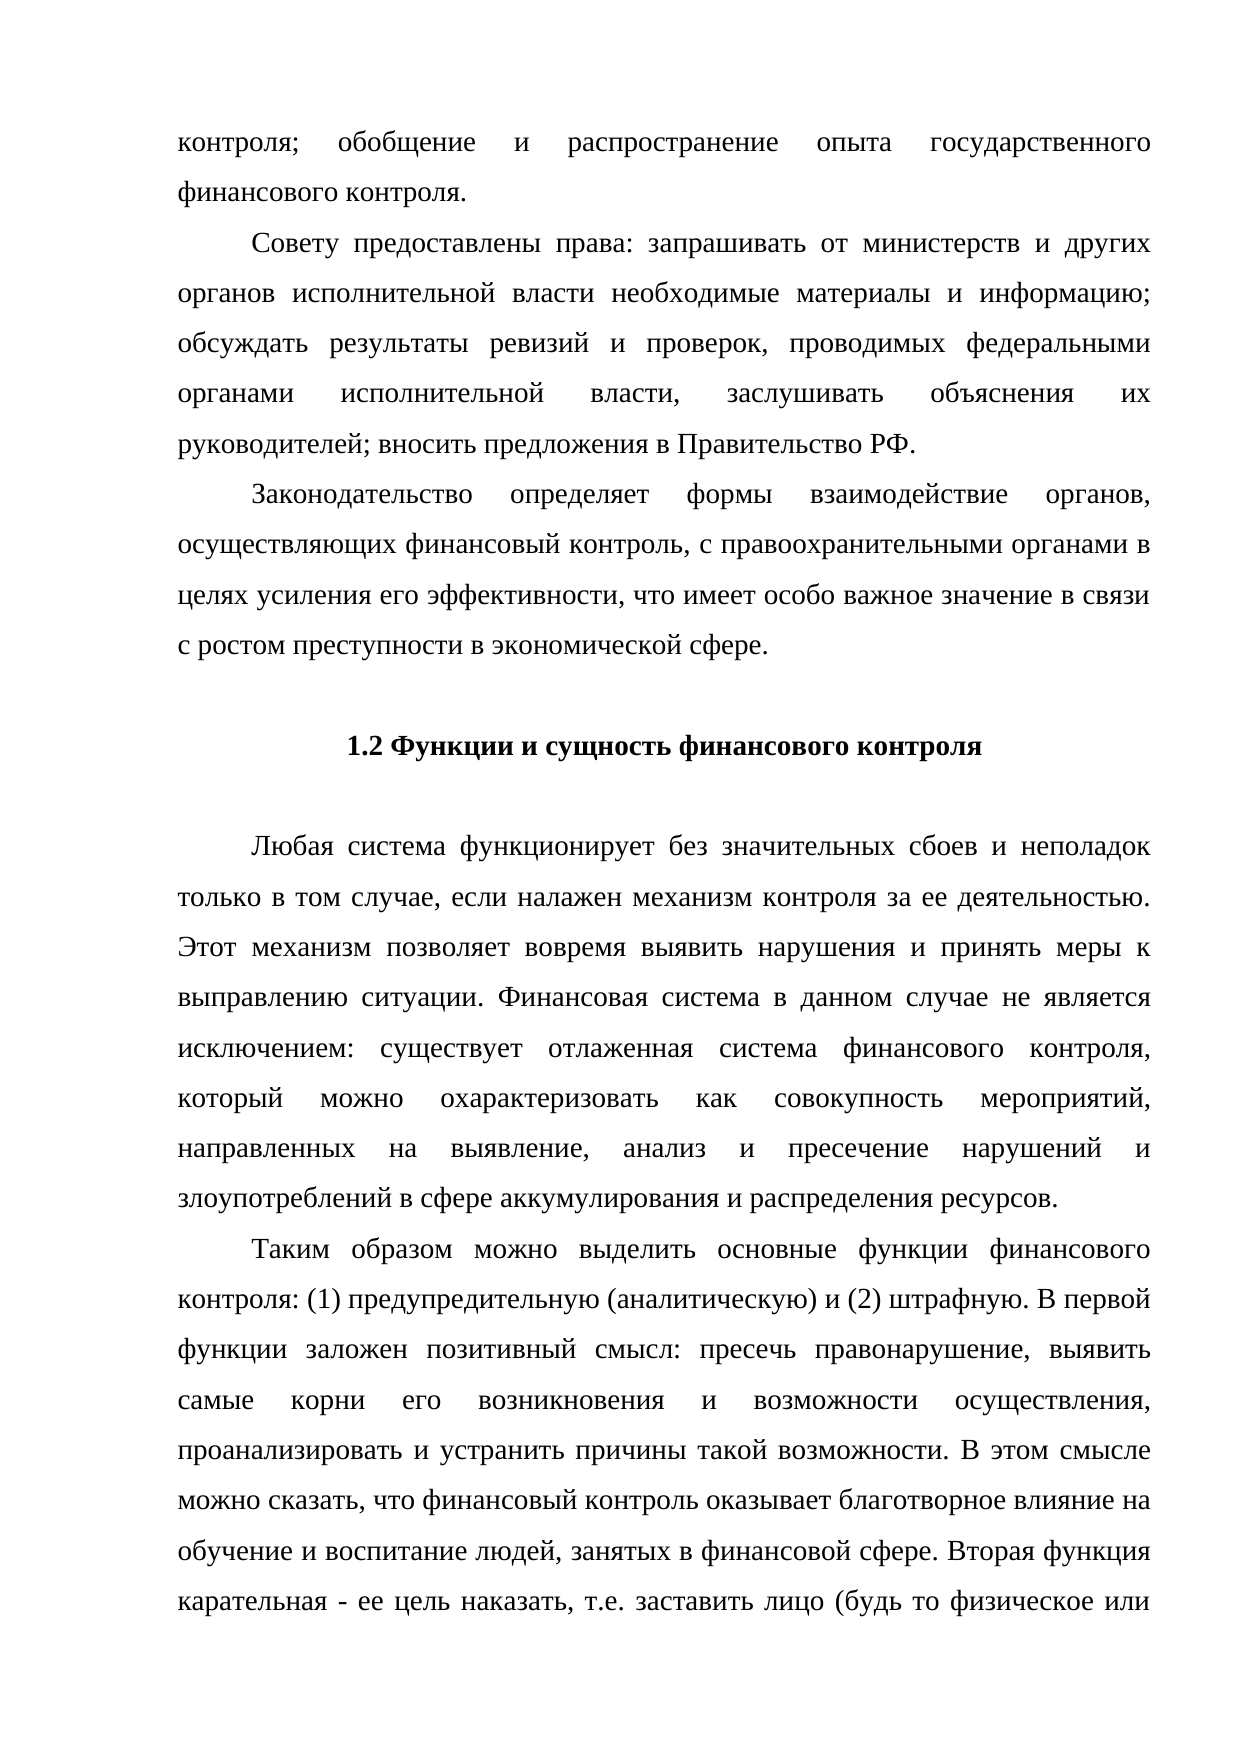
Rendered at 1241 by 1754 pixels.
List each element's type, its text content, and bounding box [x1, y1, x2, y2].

text Совету предоставлены права: запрашивать от министерств и других органов исполнительной власти необходимые материалы и информацию; обсуждать результаты ревизий и проверок, проводимых федеральными органами исполнительной власти, заслушивать объяснения их руководителей; вносить предложения в Правительство РФ. [177, 225, 1152, 459]
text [177, 1231, 1152, 1617]
text 1.2 Функции и сущность финансового контроля [177, 728, 1152, 761]
text Любая система функционирует без значительных сбоев и неполадок только в том случае, если налажен механизм контроля за ее деятельностью. Этот механизм позволяет вовремя выявить нарушения и принять меры к выправлению ситуации. Финансовая система в данном случае не является исключением: существует отлаженная система финансового контроля, который можно охарактеризовать как совокупность мероприятий, направленных на выявление, анализ и пресечение нарушений и злоупотреблений в сфере аккумулирования и распределения ресурсов. [177, 828, 1152, 1214]
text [177, 124, 1152, 208]
text Законодательство определяет формы взаимодействие органов, осуществляющих финансовый контроль, с правоохранительными органами в целях усиления его эффективности, что имеет особо важное значение в связи с ростом преступности в экономической сфере. [177, 476, 1152, 661]
